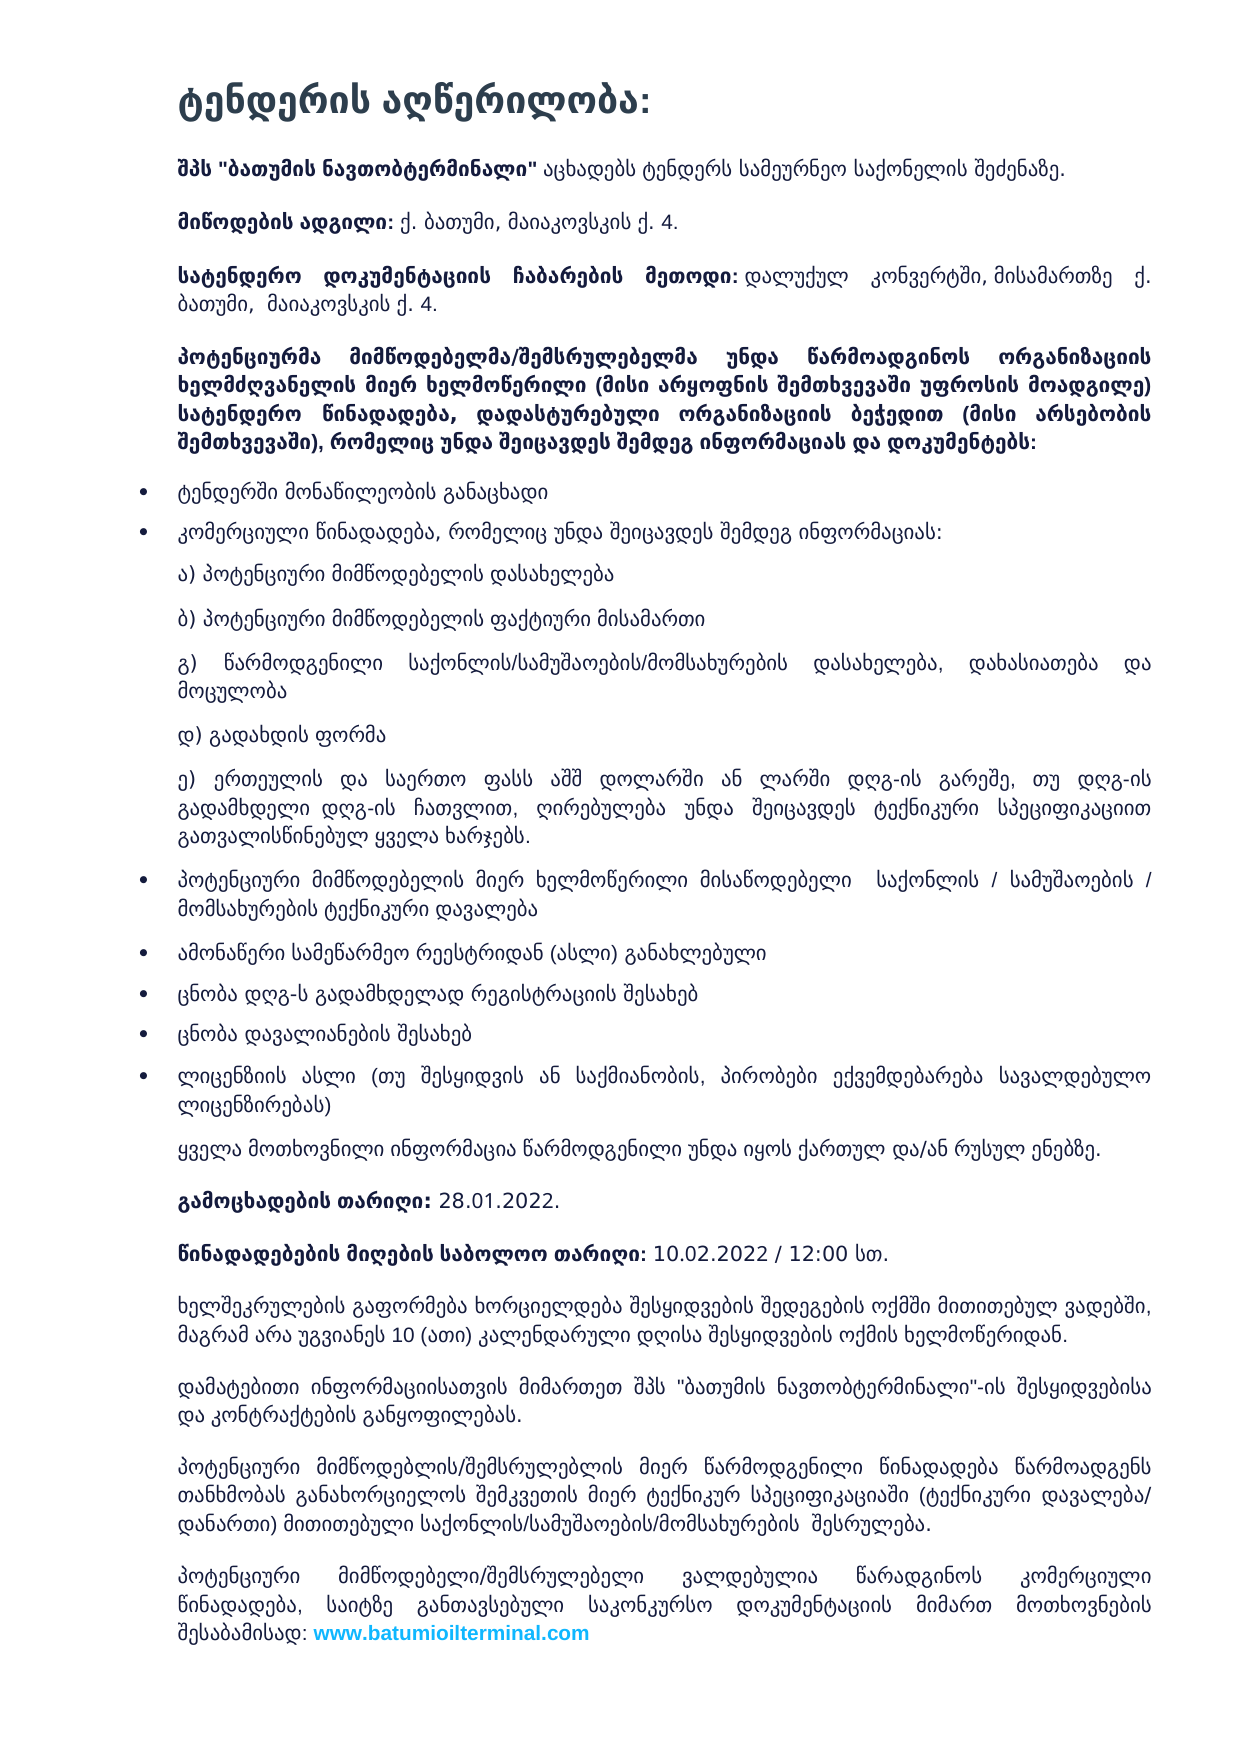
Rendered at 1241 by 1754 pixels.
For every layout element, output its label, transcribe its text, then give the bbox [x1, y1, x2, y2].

text პოტენციური მიმწოდებლის/შემსრულებლის მიერ წარმოდგენილი წინადადება წარმოადგენს თანხმობას განახორციელოს შემკვეთის მიერ ტექნიკურ სპეციფიკაციაში (ტექნიკური დავალება/ დანართი) მითითებული საქონლის/სამუშაოების/მომსახურების შესრულება. [177, 1452, 1152, 1537]
text პოტენციურმა მიმწოდებელმა/შემსრულებელმა უნდა წარმოადგინოს ორგანიზაციის ხელმძღვანელის მიერ ხელმოწერილი (მისი არყოფნის შემთხვევაში უფროსის მოადგილე) სატენდერო წინადადება, დადასტურებული ორგანიზაციის ბეჭედით (მისი არსებობის შემთხვევაში), რომელიც უნდა შეიცავდეს შემდეგ ინფორმაციას და დოკუმენტებს: [177, 342, 1152, 456]
list ცნობა დღგ-ს გადამხდელად რეგისტრაციის შესახებ [140, 982, 1152, 1006]
text სატენდერო დოკუმენტაციის ჩაბარების მეთოდი: დალუქულ კონვერტში, მისამართზე ქ. ბათუმი, მაიაკოვსკის ქ. 4. [177, 261, 1152, 318]
list პოტენციური მიმწოდებელის მიერ ხელმოწერილი მისაწოდებელი საქონლის / სამუშაოების / მომსახურების ტექნიკური დავალება [140, 865, 1152, 922]
text გ) წარმოდგენილი საქონლის/სამუშაოების/მომსახურების დასახელება, დახასიათება და მოცულობა [177, 648, 1152, 704]
text გამოცხადების თარიღი: 28.01.2022. [177, 1186, 1152, 1215]
text ყველა მოთხოვნილი ინფორმაცია წარმოდგენილი უნდა იყოს ქართულ და/ან რუსულ ენებზე. [177, 1134, 1152, 1162]
list ცნობა დავალიანების შესახებ [140, 1022, 1152, 1046]
text ა) პოტენციური მიმწოდებელის დასახელება [177, 559, 1152, 588]
text ტენდერის აღწერილობა: [177, 74, 1152, 125]
text შპს "ბათუმის ნავთობტერმინალი" აცხადებს ტენდერს სამეურნეო საქონელის შეძენაზე. [177, 154, 1152, 182]
list ტენდერში მონაწილეობის განაცხადი [140, 480, 1152, 504]
text ხელშეკრულების გაფორმება ხორციელდება შესყიდვების შედეგების ოქმში მითითებულ ვადებში, მაგრამ არა უგვიანეს 10 (ათი) კალენდარული დღისა შესყიდვების ოქმის ხელმოწერიდან. [177, 1292, 1152, 1348]
list ამონაწერი სამეწარმეო რეესტრიდან (ასლი) განახლებული [140, 938, 1152, 966]
list კომერციული წინადადება, რომელიც უნდა შეიცავდეს შემდეგ ინფორმაციას: [140, 520, 1152, 544]
list ლიცენზიის ასლი (თუ შესყიდვის ან საქმიანობის, პირობები ექვემდებარება სავალდებულო ლიცენზირებას) [140, 1062, 1152, 1118]
text ე) ერთეულის და საერთო ფასს აშშ დოლარში ან ლარში დღგ-ის გარეშე, თუ დღგ-ის გადამხდელი დღგ-ის ჩათვლით, ღირებულება უნდა შეიცავდეს ტექნიკური სპეციფიკაციით გათვალისწინებულ ყველა ხარჯებს. [177, 764, 1152, 849]
text ბ) პოტენციური მიმწოდებელის ფაქტიური მისამართი [177, 604, 1152, 632]
text დამატებითი ინფორმაციისათვის მიმართეთ შპს "ბათუმის ნავთობტერმინალი"-ის შესყიდვებისა და კონტრაქტების განყოფილებას. [177, 1372, 1152, 1429]
text დ) გადახდის ფორმა [177, 720, 1152, 749]
text მიწოდების ადგილი: ქ. ბათუმი, მაიაკოვსკის ქ. 4. [177, 207, 1152, 236]
text პოტენციური მიმწოდებელი/შემსრულებელი ვალდებულია წარადგინოს კომერციული წინადადება, საიტზე განთავსებული საკონკურსო დოკუმენტაციის მიმართ მოთხოვნების შესაბამისად: www.batumioilterminal.com [177, 1561, 1152, 1647]
text წინადადებების მიღების საბოლოო თარიღი: 10.02.2022 / 12:00 სთ. [177, 1215, 1152, 1267]
